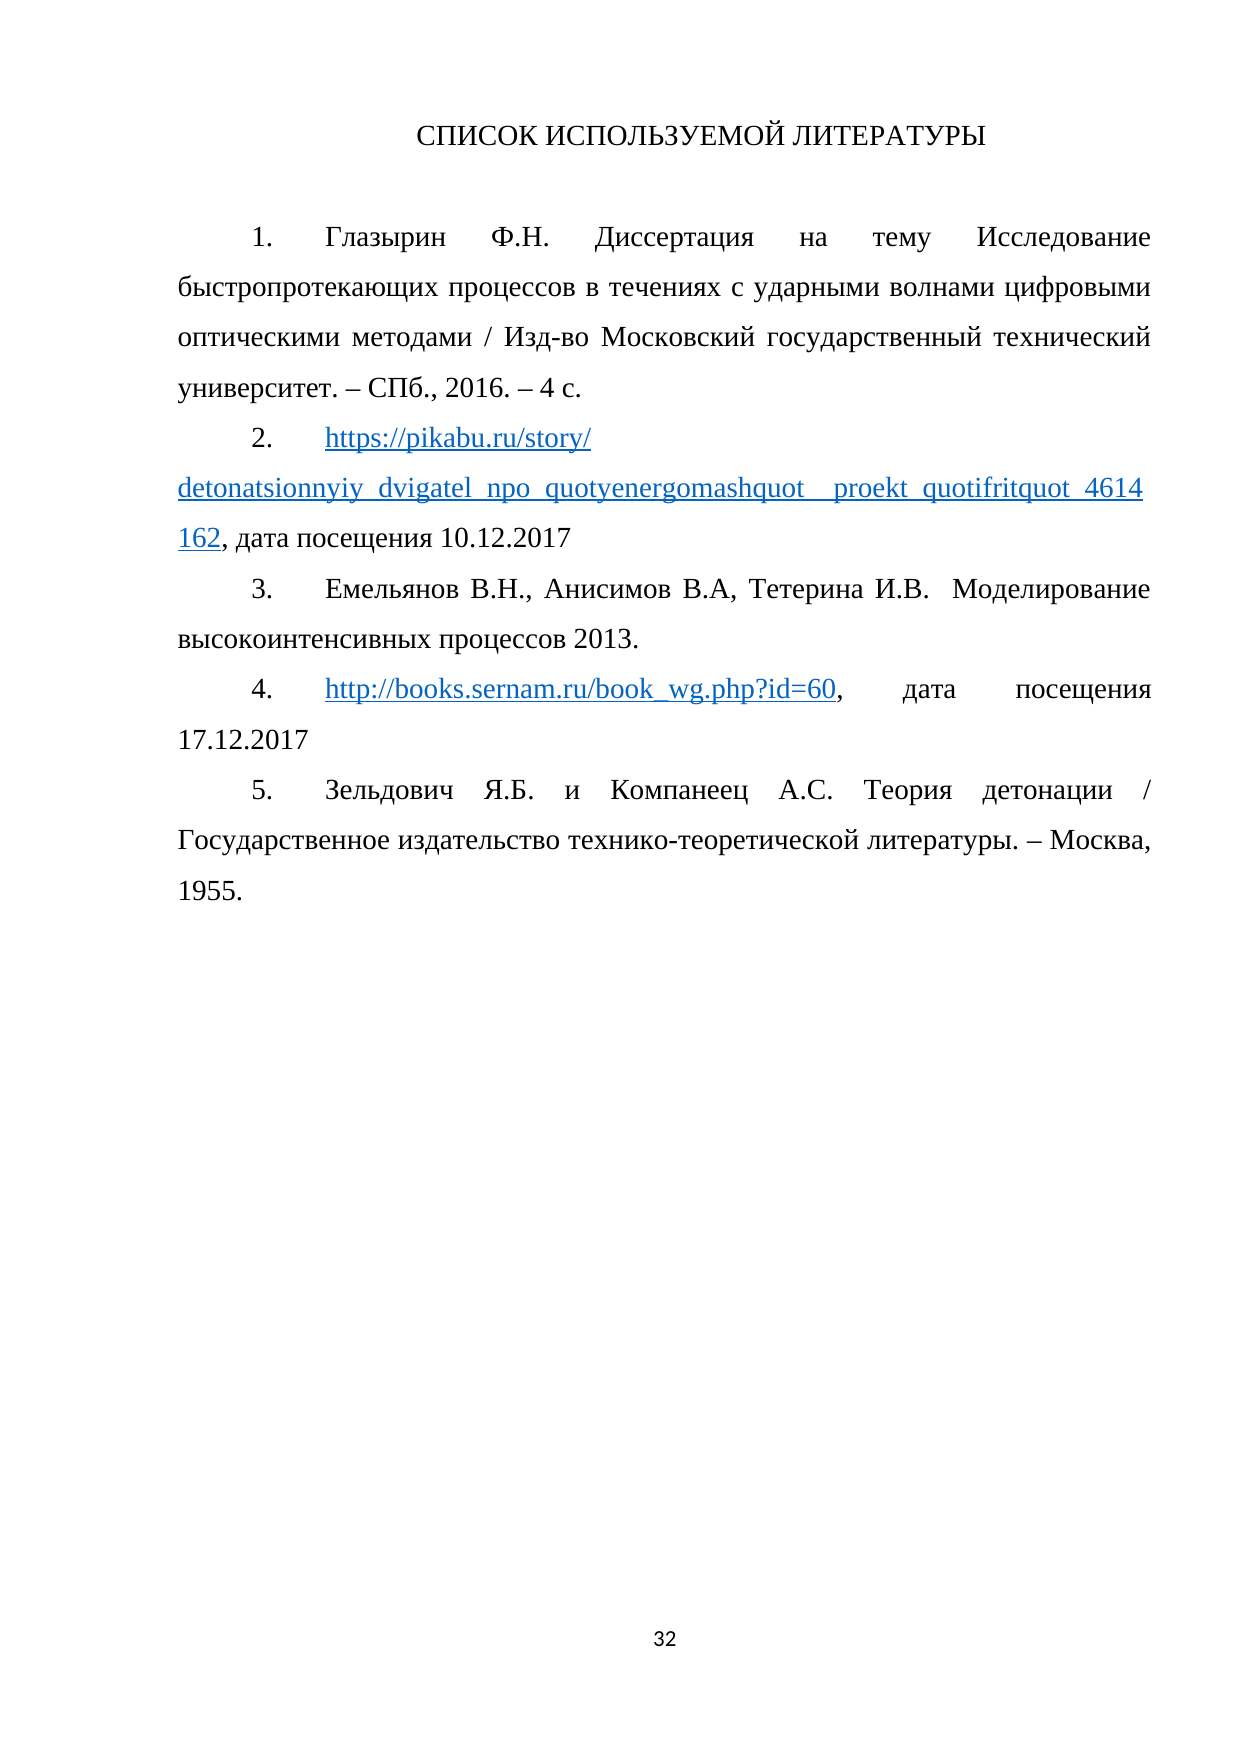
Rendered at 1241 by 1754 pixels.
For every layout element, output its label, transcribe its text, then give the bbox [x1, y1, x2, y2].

text СПИСОК ИСПОЛЬЗУЕМОЙ ЛИТЕРАТУРЫ [177, 118, 1152, 152]
list https://pikabu.ru/story/detonatsionnyiy_dvigatel_npo_quotyenergomashquot__proekt_quotifritquot_4614162, дата посещения 10.12.2017 [177, 420, 1152, 554]
list Емельянов В.Н., Анисимов В.А, Тетерина И.В. Моделирование высокоинтенсивных процессов 2013. [177, 571, 1152, 655]
list http://books.sernam.ru/book_wg.php?id=60, дата посещения 17.12.2017 [177, 672, 1152, 755]
list Глазырин Ф.Н. Диссертация на тему Исследование быстропротекающих процессов в течениях с ударными волнами цифровыми оптическими методами / Изд-во Московский государственный технический университет. – СПб., 2016. – 4 с. [177, 219, 1152, 403]
list Зельдович Я.Б. и Компанеец А.С. Теория детонации / Государственное издательство технико-теоретической литературы. – Москва, 1955. [177, 772, 1152, 906]
